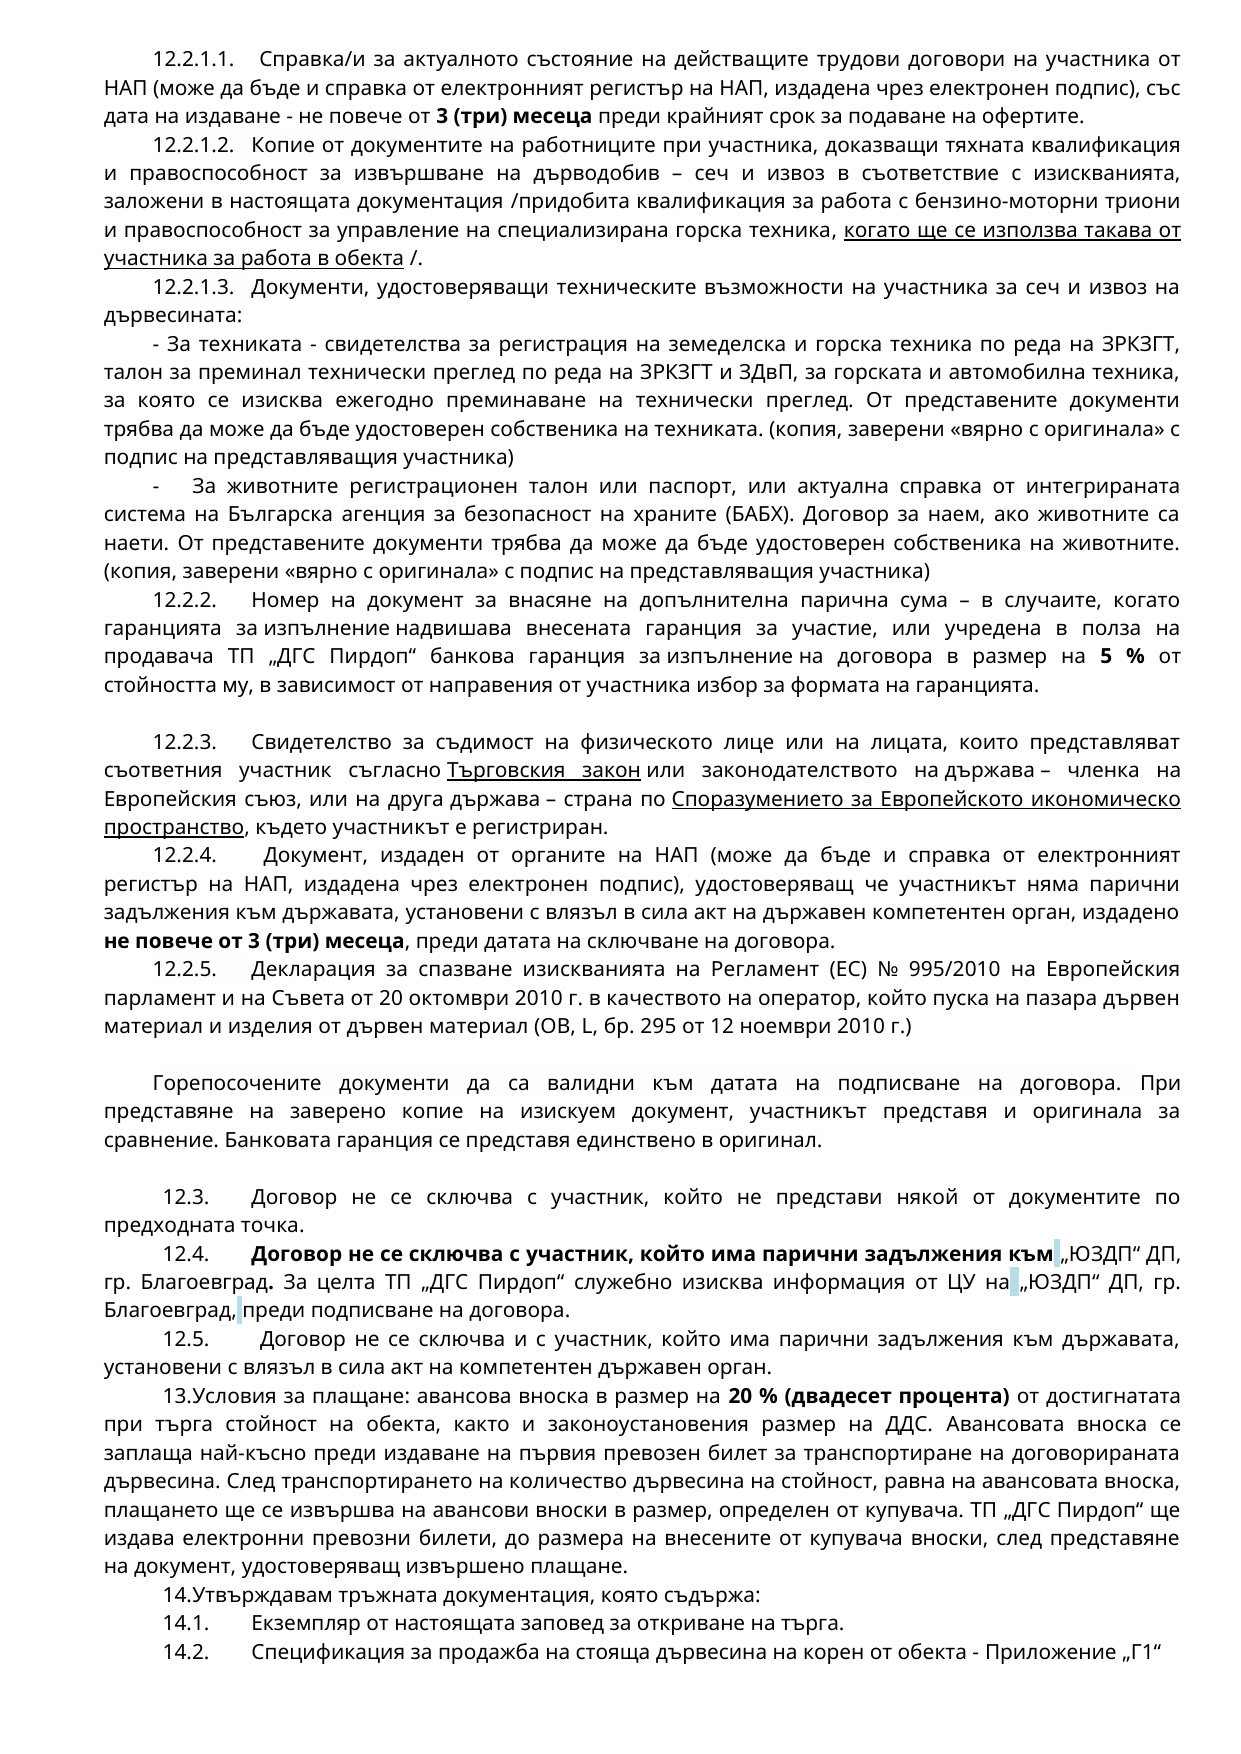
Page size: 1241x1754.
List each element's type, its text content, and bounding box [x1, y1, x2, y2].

list Горепосочените документи да са валидни към датата на подписване на договора. При представяне на заверено копие на изискуем документ, участникът представя и оригинала за сравнение. Банковата гаранция се представя единствено в оригинал. [103, 1068, 1181, 1153]
list Екземпляр от настоящата заповед за откриване на търга. [103, 1608, 1181, 1637]
list Договор не се сключва с участник, който не представи някой от документите по предходната точка. [103, 1182, 1181, 1239]
list - За животните регистрационен талон или паспорт, или актуална справка от интегрираната система на Българска агенция за безопасност на храните (БАБХ). Договор за наем, ако животните са наети. От представените документи трябва да може да бъде удостоверен собственика на животните. (копия, заверени «вярно с оригинала» с подпис на представляващия участника) [103, 471, 1181, 585]
list Утвърждавам тръжната документация, която съдържа: [103, 1580, 1181, 1608]
list 12.2.5. Декларация за спазване изискванията на Регламент (ЕС) № 995/2010 на Европейския парламент и на Съвета от 20 октомври 2010 г. в качеството на оператор, който пуска на пазара дървен материал и изделия от дървен материал (OB, L, бр. 295 от 12 ноември 2010 г.) [103, 954, 1181, 1040]
list 12.2.1.3. Документи, удостоверяващи техническите възможности на участника за сеч и извоз на дървесината: [103, 272, 1181, 329]
list - За техниката - свидетелства за регистрация на земеделска и горска техника по реда на ЗРКЗГТ, талон за преминал технически преглед по реда на ЗРКЗГТ и ЗДвП, за горската и автомобилна техника, за която се изисква ежегодно преминаване на технически преглед. От представените документи трябва да може да бъде удостоверен собственика на техниката. (копия, заверени «вярно с оригинала» с подпис на представляващия участника) [103, 329, 1181, 471]
list 12.2.3. Свидетелство за съдимост на физическото лице или на лицата, които представляват съответния участник съгласно Търговския закон или законодателството на държава – членка на Европейския съюз, или на друга държава – страна по Споразумението за Европейското икономическо пространство, където участникът е регистриран. [103, 727, 1181, 841]
list 12.2.2. Номер на документ за внасяне на допълнителна парична сума – в случаите, когато гаранцията за изпълнение надвишава внесената гаранция за участие, или учредена в полза на продавача ТП „ДГС Пирдоп“ банкова гаранция за изпълнение на договора в размер на 5 % от стойността му, в зависимост от направения от участника избор за формата на гаранцията. [103, 585, 1181, 698]
list Спецификация за продажба на стояща дървесина на корен от обекта - Приложение „Г1“ [103, 1637, 1181, 1665]
list Договор не се сключва и с участник, който има парични задължения към държавата, установени с влязъл в сила акт на компетентен държавен орган. [103, 1324, 1181, 1381]
list Условия за плащане: авансова вноска в размер на 20 % (двадесет процента) от достигнатата при търга стойност на обекта, както и законоустановения размер на ДДС. Авансовата вноска се заплаща най-късно преди издаване на първия превозен билет за транспортиране на договорираната дървесина. След транспортирането на количество дървесина на стойност, равна на авансовата вноска, плащането ще се извършва на авансови вноски в размер, определен от купувача. ТП „ДГС Пирдоп“ ще издава електронни превозни билети, до размера на внесените от купувача вноски, след представяне на документ, удостоверяващ извършено плащане. [103, 1381, 1181, 1580]
list 12.2.1.1. Справка/и за актуалното състояние на действащите трудови договори на участника от НАП (може да бъде и справка от електронният регистър на НАП, издадена чрез електронен подпис), със дата на издаване - не повече от 3 (три) месеца преди крайният срок за подаване на офертите. [103, 44, 1181, 130]
list 12.2.4. Документ, издаден от органите на НАП (може да бъде и справка от електронният регистър на НАП, издадена чрез електронен подпис), удостоверяващ че участникът няма парични задължения към държавата, установени с влязъл в сила акт на държавен компетентен орган, издадено не повече от 3 (три) месеца, преди датата на сключване на договора. [103, 841, 1181, 954]
text 12.2.1.2. Копие от документите на работниците при участника, доказващи тяхната квалификация и правоспособност за извършване на дърводобив – сеч и извоз в съответствие с изискванията, заложени в настоящата документация /придобита квалификация за работа с бензино-моторни триони и правоспособност за управление на специализирана горска техника, когато ще се използва такава от участника за работа в обекта /. [103, 130, 1181, 272]
list Договор не се сключва с участник, който има парични задължения към „ЮЗДП“ ДП, гр. Благоевград. За целта ТП „ДГС Пирдоп“ служебно изисква информация от ЦУ на „ЮЗДП“ ДП, гр. Благоевград, преди подписване на договора. [103, 1239, 1181, 1324]
